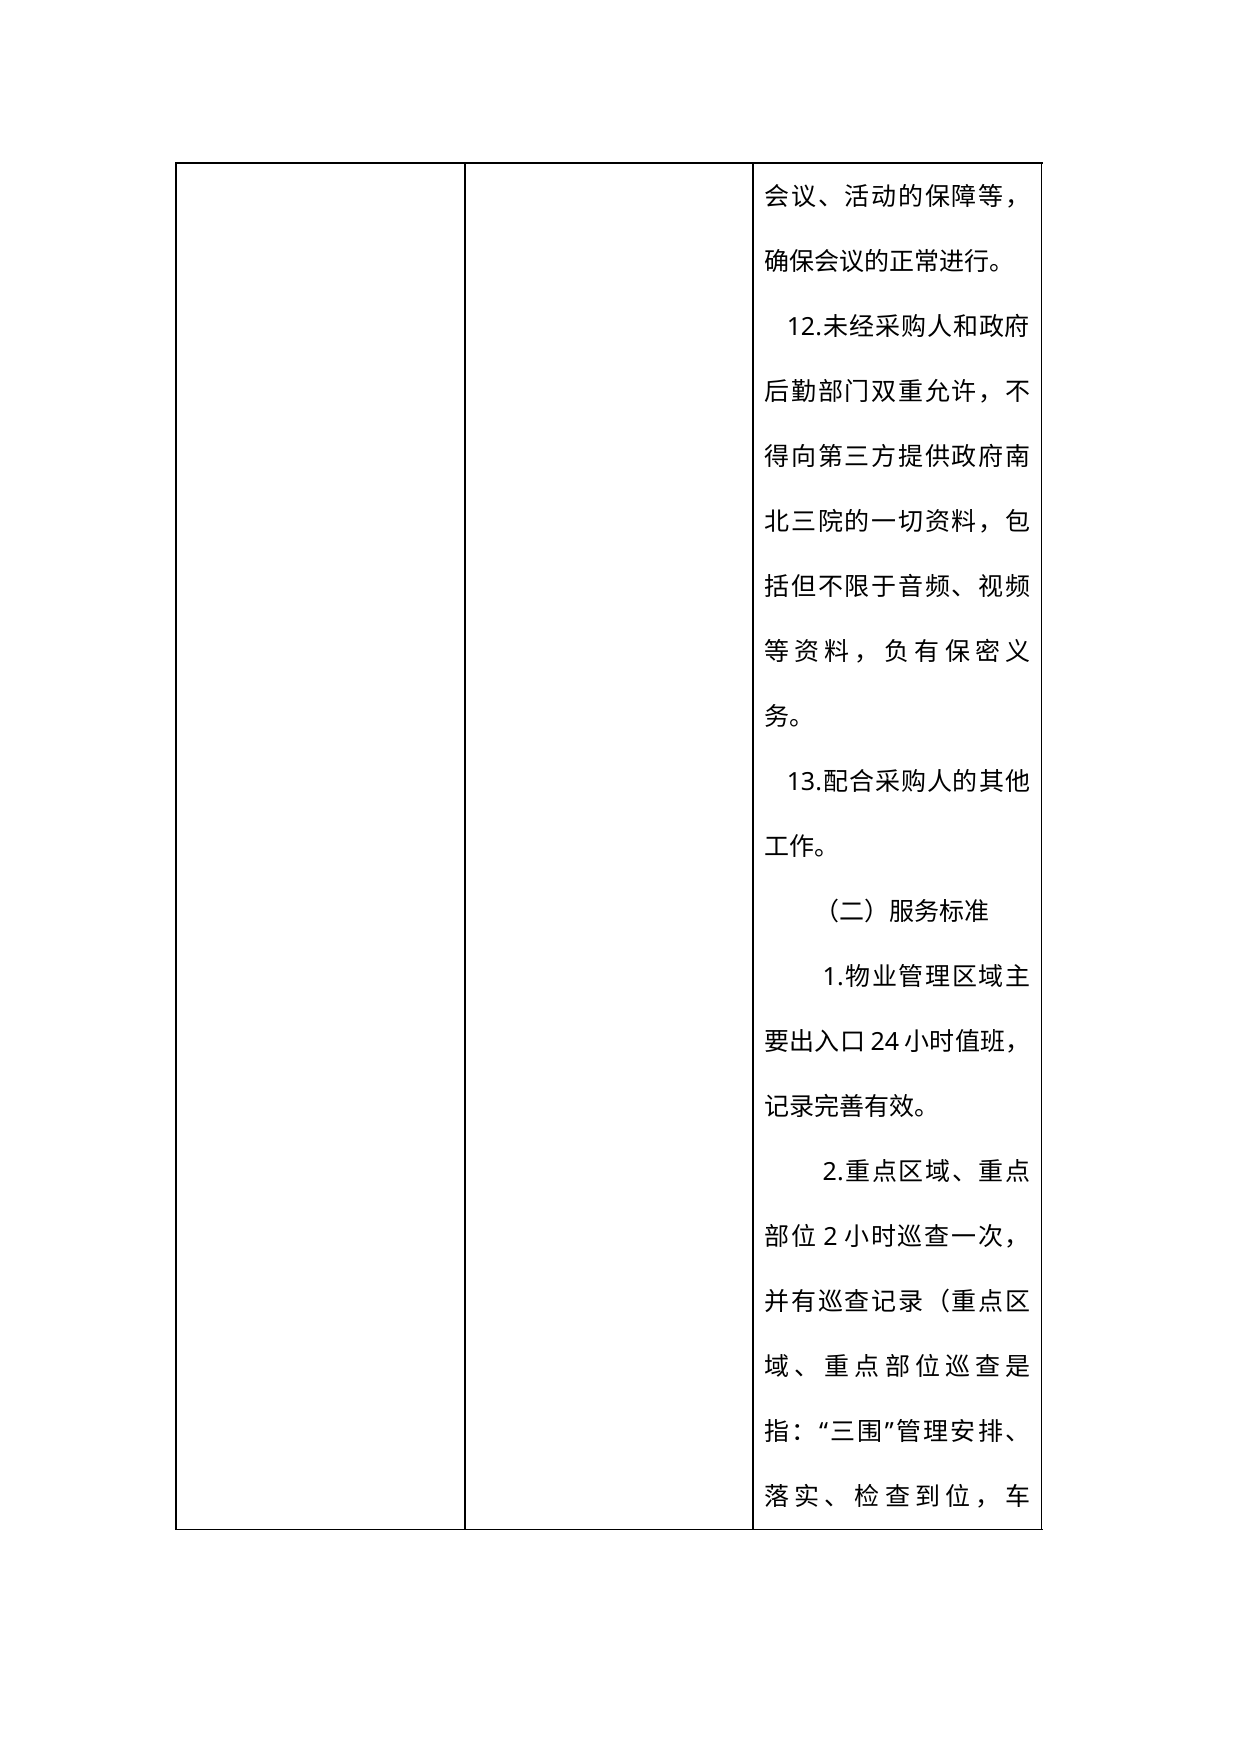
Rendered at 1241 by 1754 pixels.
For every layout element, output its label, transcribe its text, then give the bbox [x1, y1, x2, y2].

table_cell 1 [177, 164, 464, 1528]
table_cell [466, 164, 752, 1528]
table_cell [754, 164, 1041, 1528]
